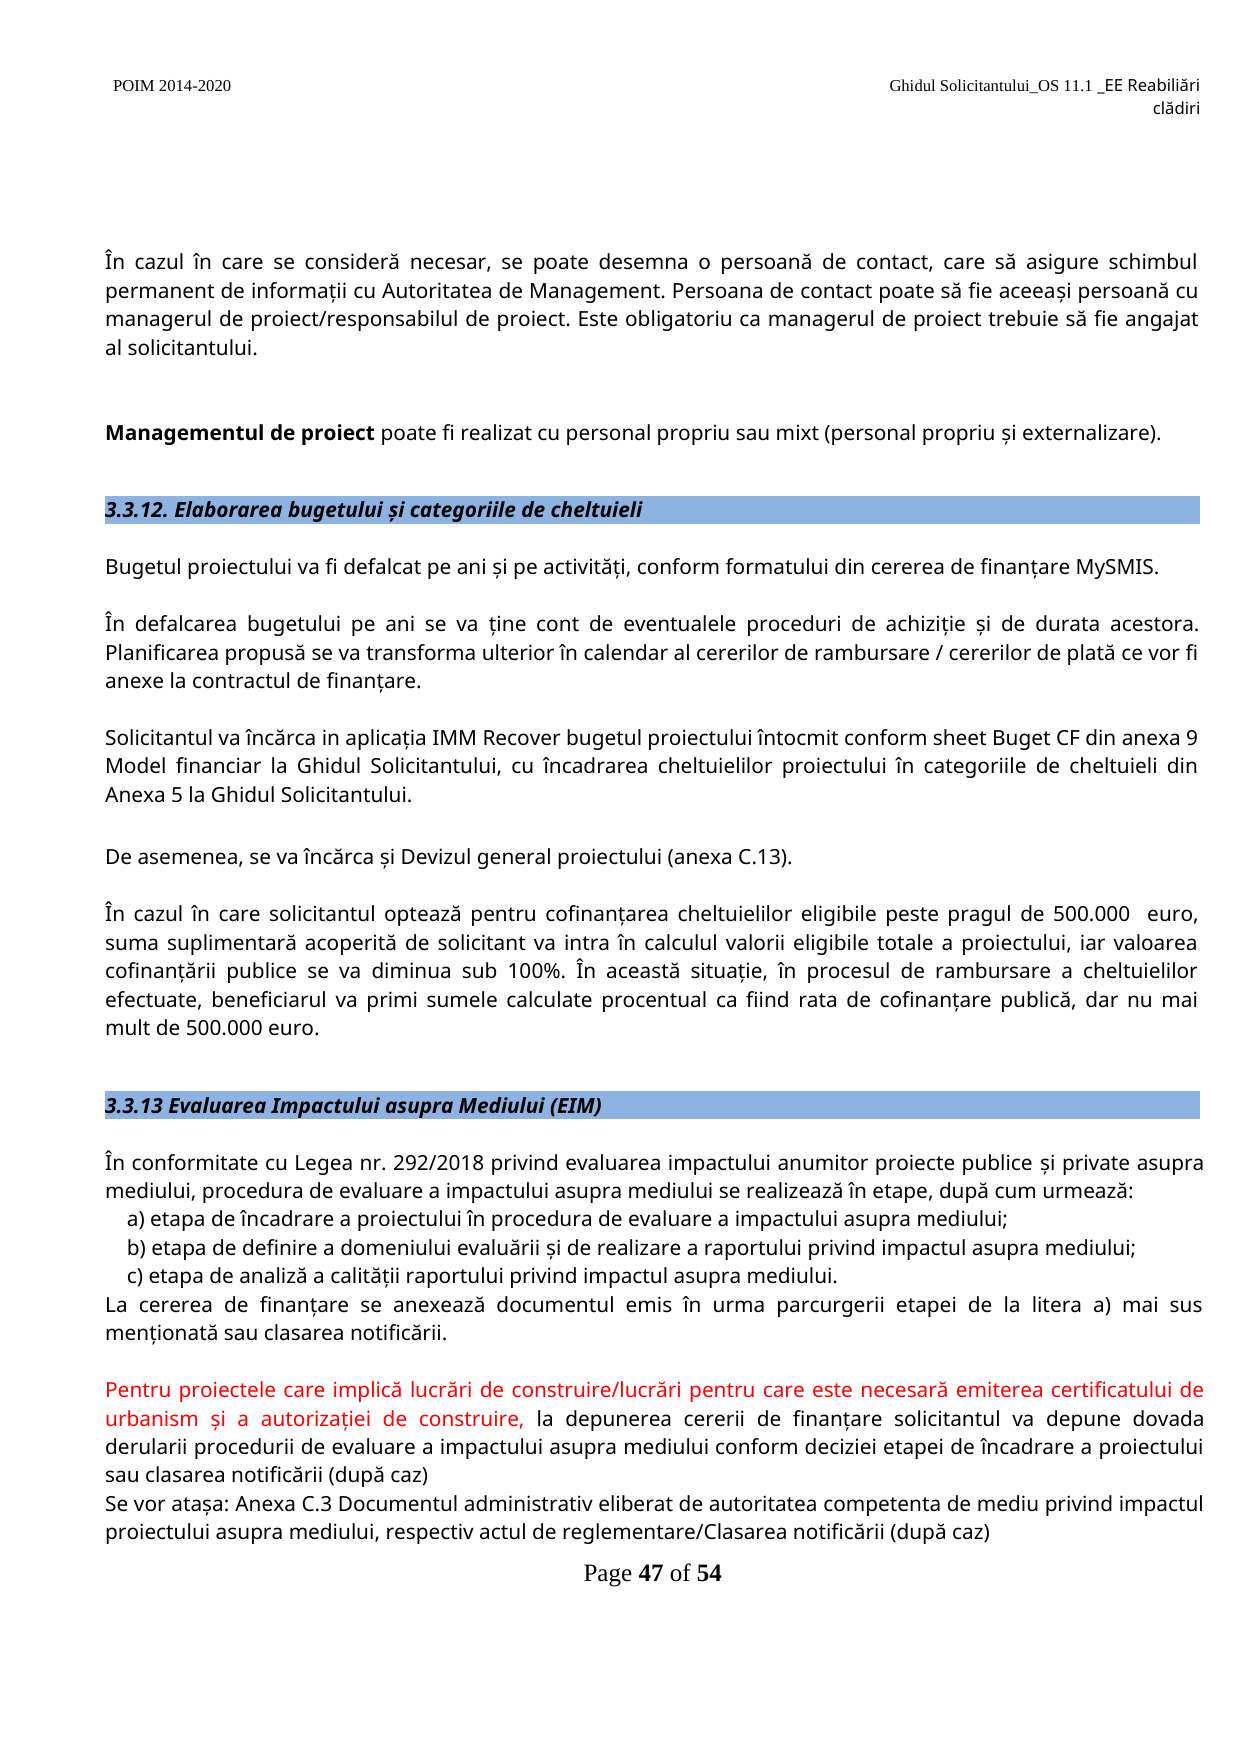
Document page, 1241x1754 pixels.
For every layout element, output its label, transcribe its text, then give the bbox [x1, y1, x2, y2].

text În defalcarea bugetului pe ani se va ţine cont de eventualele proceduri de achiziţie şi de durata acestora. Planificarea propusă se va transforma ulterior în calendar al cererilor de rambursare / cererilor de plată ce vor fi anexe la contractul de finanţare. [105, 609, 1200, 695]
text În conformitate cu Legea nr. 292/2018 privind evaluarea impactului anumitor proiecte publice şi private asupra mediului, procedura de evaluare a impactului asupra mediului se realizează în etape, după cum urmează: [105, 1148, 1205, 1204]
text De asemenea, se va încărca și Devizul general proiectului (anexa C.13). [105, 842, 1200, 871]
subtitle 3.3.12. Elaborarea bugetului şi categoriile de cheltuieli [105, 496, 1200, 524]
text c) etapa de analiză a calităţii raportului privind impactul asupra mediului. [105, 1261, 1205, 1290]
text În cazul în care solicitantul optează pentru cofinanțarea cheltuielilor eligibile peste pragul de 500.000 euro, suma suplimentară acoperită de solicitant va intra în calculul valorii eligibile totale a proiectului, iar valoarea cofinanțării publice se va diminua sub 100%. În această situație, în procesul de rambursare a cheltuielilor efectuate, beneficiarul va primi sumele calculate procentual ca fiind rata de cofinanțare publică, dar nu mai mult de 500.000 euro. [105, 899, 1200, 1042]
text La cererea de finanțare se anexează documentul emis în urma parcurgerii etapei de la litera a) mai sus menționată sau clasarea notificării. [105, 1290, 1205, 1347]
text Managementul de proiect poate fi realizat cu personal propriu sau mixt (personal propriu şi externalizare). [105, 418, 1200, 446]
text a) etapa de încadrare a proiectului în procedura de evaluare a impactului asupra mediului; [105, 1204, 1205, 1233]
text Bugetul proiectului va fi defalcat pe ani şi pe activităţi, conform formatului din cererea de finanţare MySMIS. [105, 552, 1200, 581]
text Se vor atașa: Anexa C.3 Documentul administrativ eliberat de autoritatea competenta de mediu privind impactul proiectului asupra mediului, respectiv actul de reglementare/Clasarea notificării (după caz) [105, 1489, 1205, 1546]
text 3.3.13 Evaluarea Impactului asupra Mediului (EIM) [105, 1091, 1200, 1119]
text În cazul în care se consideră necesar, se poate desemna o persoană de contact, care să asigure schimbul permanent de informaţii cu Autoritatea de Management. Persoana de contact poate să fie aceeaşi persoană cu managerul de proiect/responsabilul de proiect. Este obligatoriu ca managerul de proiect trebuie să fie angajat al solicitantului. [105, 247, 1200, 361]
text Pentru proiectele care implică lucrări de construire/lucrări pentru care este necesară emiterea certificatului de urbanism şi a autorizaţiei de construire, la depunerea cererii de finanțare solicitantul va depune dovada derularii procedurii de evaluare a impactului asupra mediului conform deciziei etapei de încadrare a proiectului sau clasarea notificării (după caz) [105, 1375, 1205, 1489]
text Solicitantul va încărca in aplicația IMM Recover bugetul proiectului întocmit conform sheet Buget CF din anexa 9 Model financiar la Ghidul Solicitantului, cu încadrarea cheltuielilor proiectului în categoriile de cheltuieli din Anexa 5 la Ghidul Solicitantului. [105, 723, 1200, 808]
text b) etapa de definire a domeniului evaluării şi de realizare a raportului privind impactul asupra mediului; [105, 1233, 1205, 1261]
